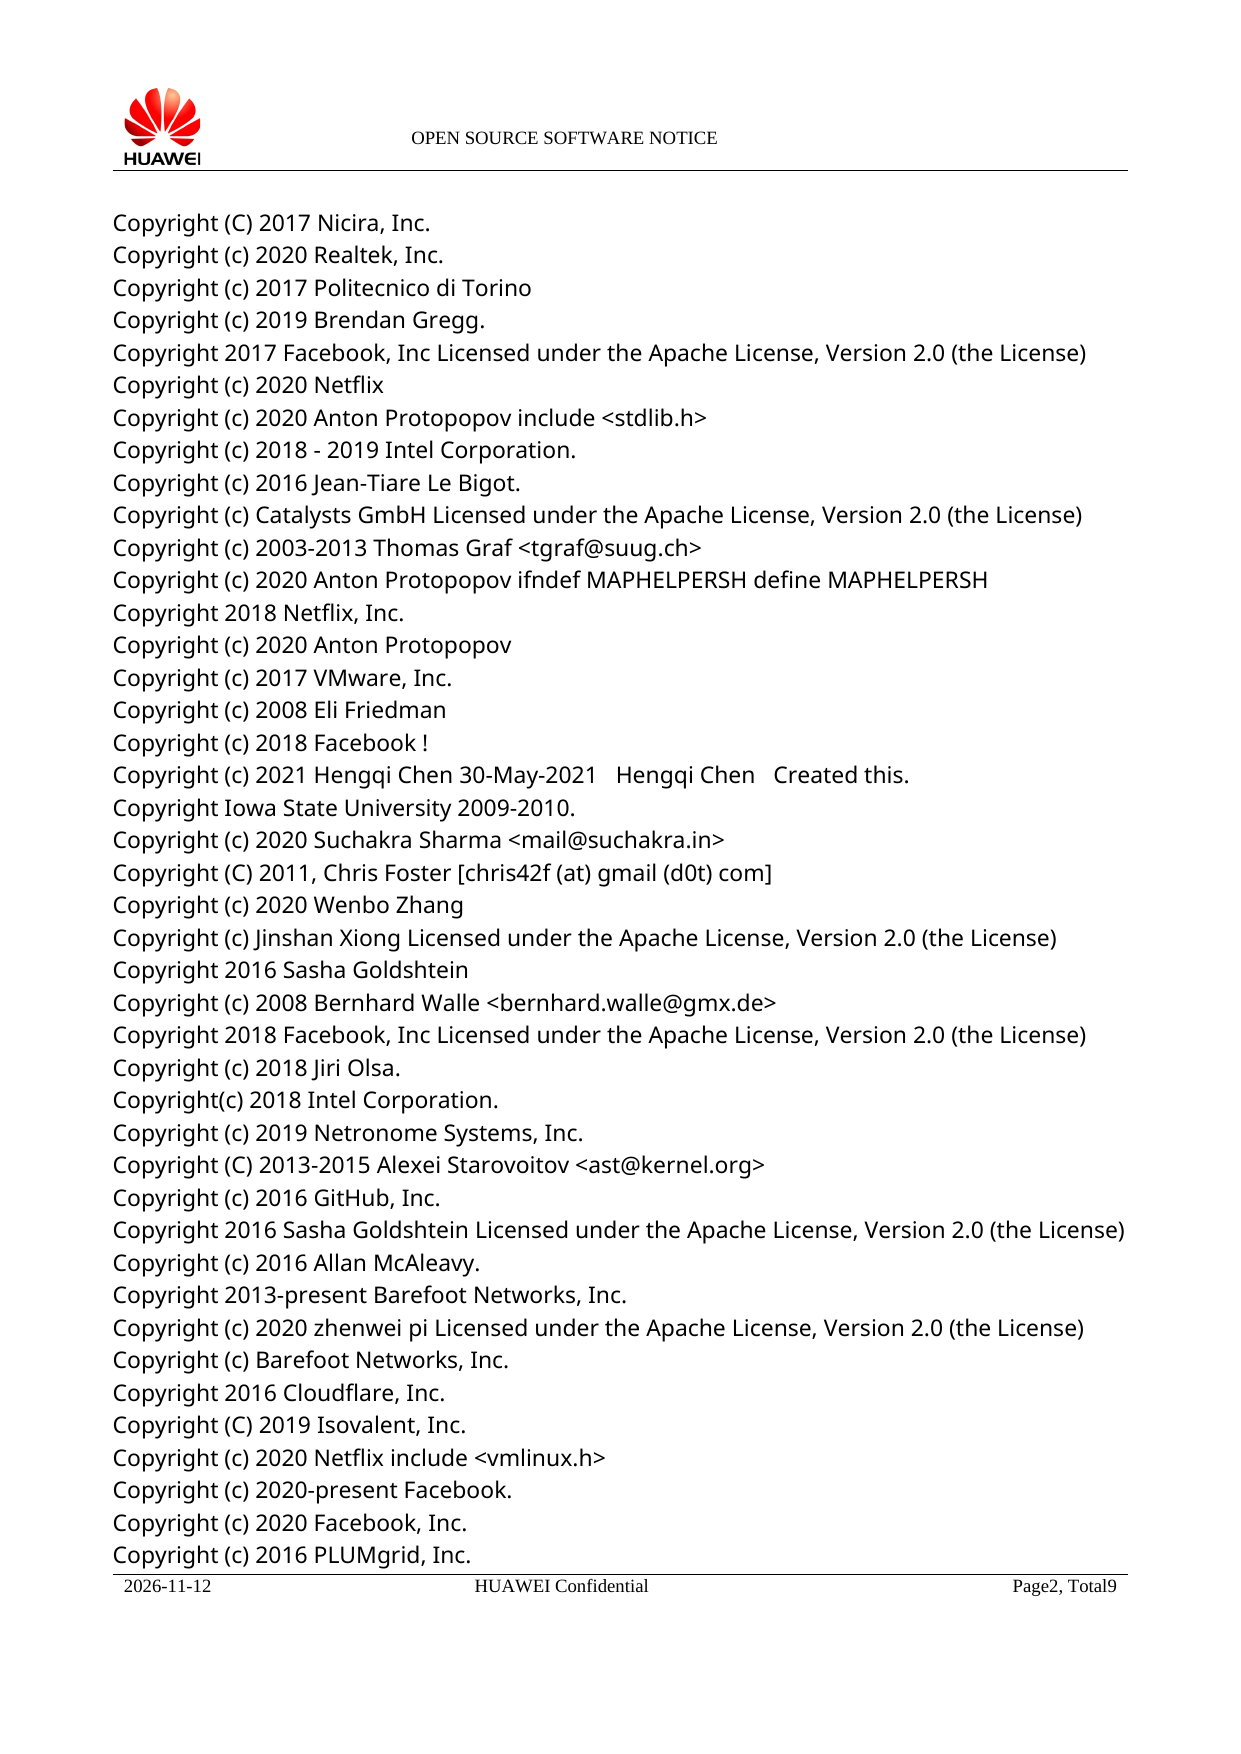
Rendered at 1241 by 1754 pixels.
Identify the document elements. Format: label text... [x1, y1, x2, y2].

picture [124, 88, 201, 165]
